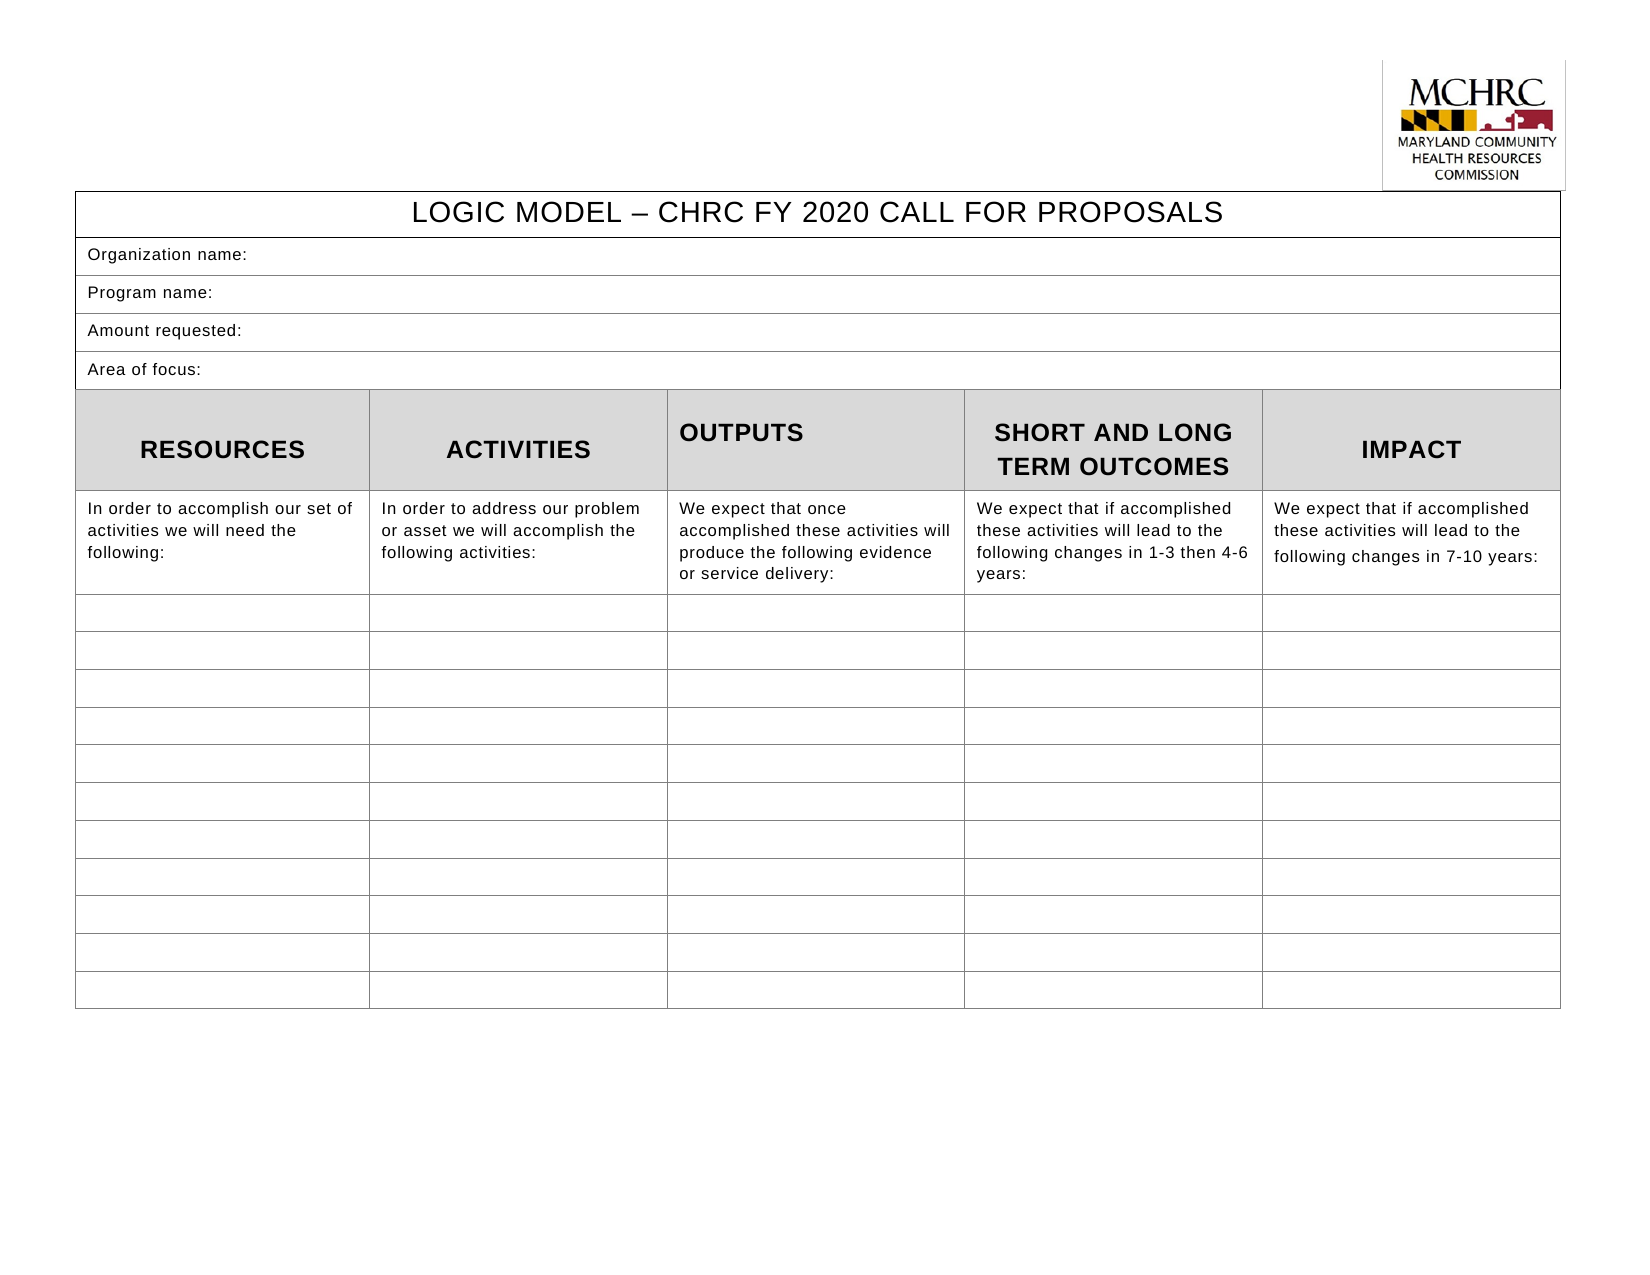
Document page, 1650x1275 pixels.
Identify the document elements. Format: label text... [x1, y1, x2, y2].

table_cell [1263, 896, 1560, 933]
table_cell [370, 972, 667, 1008]
table_cell [76, 708, 369, 744]
table_cell [370, 595, 667, 631]
table_cell [1263, 745, 1560, 782]
table_cell Amount requested: [76, 314, 1560, 351]
table_cell [668, 708, 964, 744]
table_cell [370, 708, 667, 744]
table_cell [965, 821, 1262, 857]
table_cell [668, 783, 964, 820]
table_cell Program name: [76, 276, 1560, 313]
table_cell [965, 745, 1262, 782]
table_cell ACTIVITIES [370, 390, 667, 490]
table_cell [76, 783, 369, 820]
table_cell In order to accomplish our set of activities we will need the following: [76, 491, 369, 593]
table_cell [76, 595, 369, 631]
table_cell [965, 934, 1262, 971]
table_cell [370, 745, 667, 782]
table_cell SHORT AND LONG TERM OUTCOMES [965, 390, 1262, 490]
table_cell RESOURCES [76, 390, 369, 490]
table_cell [370, 934, 667, 971]
picture [1382, 60, 1566, 191]
table_cell [1263, 859, 1560, 895]
table_cell Area of focus: [76, 352, 1560, 389]
table_cell [370, 859, 667, 895]
table_cell [668, 595, 964, 631]
table_cell [1263, 821, 1560, 857]
table_cell We expect that if accomplished these activities will lead to the following changes in 7-10 years: [1263, 491, 1560, 593]
table_cell [965, 595, 1262, 631]
table_cell [76, 859, 369, 895]
table_cell [76, 821, 369, 857]
table_cell [668, 972, 964, 1008]
table_cell [965, 670, 1262, 707]
table_cell [370, 783, 667, 820]
table_cell [965, 708, 1262, 744]
table_cell We expect that if accomplished these activities will lead to the following changes in 1-3 then 4-6 years: [965, 491, 1262, 593]
table_cell [668, 745, 964, 782]
table_cell [76, 745, 369, 782]
table_cell [668, 632, 964, 669]
table_cell [668, 934, 964, 971]
table_cell [965, 896, 1262, 933]
table_cell [1263, 934, 1560, 971]
table_cell Organization name: [76, 238, 1560, 274]
table_cell [76, 934, 369, 971]
table_cell [668, 670, 964, 707]
table_cell We expect that once accomplished these activities will produce the following evidence or service delivery: [668, 491, 964, 593]
table_cell [965, 783, 1262, 820]
table_cell [1263, 783, 1560, 820]
table_cell [965, 859, 1262, 895]
table_cell [965, 972, 1262, 1008]
table_cell [1263, 972, 1560, 1008]
table_cell OUTPUTS [668, 390, 964, 490]
table_cell [76, 972, 369, 1008]
table_cell [668, 821, 964, 857]
table_cell IMPACT [1263, 390, 1560, 490]
table_cell [76, 632, 369, 669]
table_cell [965, 632, 1262, 669]
table_cell In order to address our problem or asset we will accomplish the following activities: [370, 491, 667, 593]
table_cell [76, 670, 369, 707]
table_cell [1263, 595, 1560, 631]
table_cell [1263, 632, 1560, 669]
table_cell [668, 896, 964, 933]
table_cell [370, 896, 667, 933]
table_cell [76, 896, 369, 933]
table_cell [370, 670, 667, 707]
table_cell [370, 632, 667, 669]
table_cell [668, 859, 964, 895]
table_header Logic mODEL – CHRC fY 2020 CALL FOR PROPOSALS [76, 192, 1560, 237]
table_cell [370, 821, 667, 857]
table_cell [1263, 708, 1560, 744]
table_cell [1263, 670, 1560, 707]
